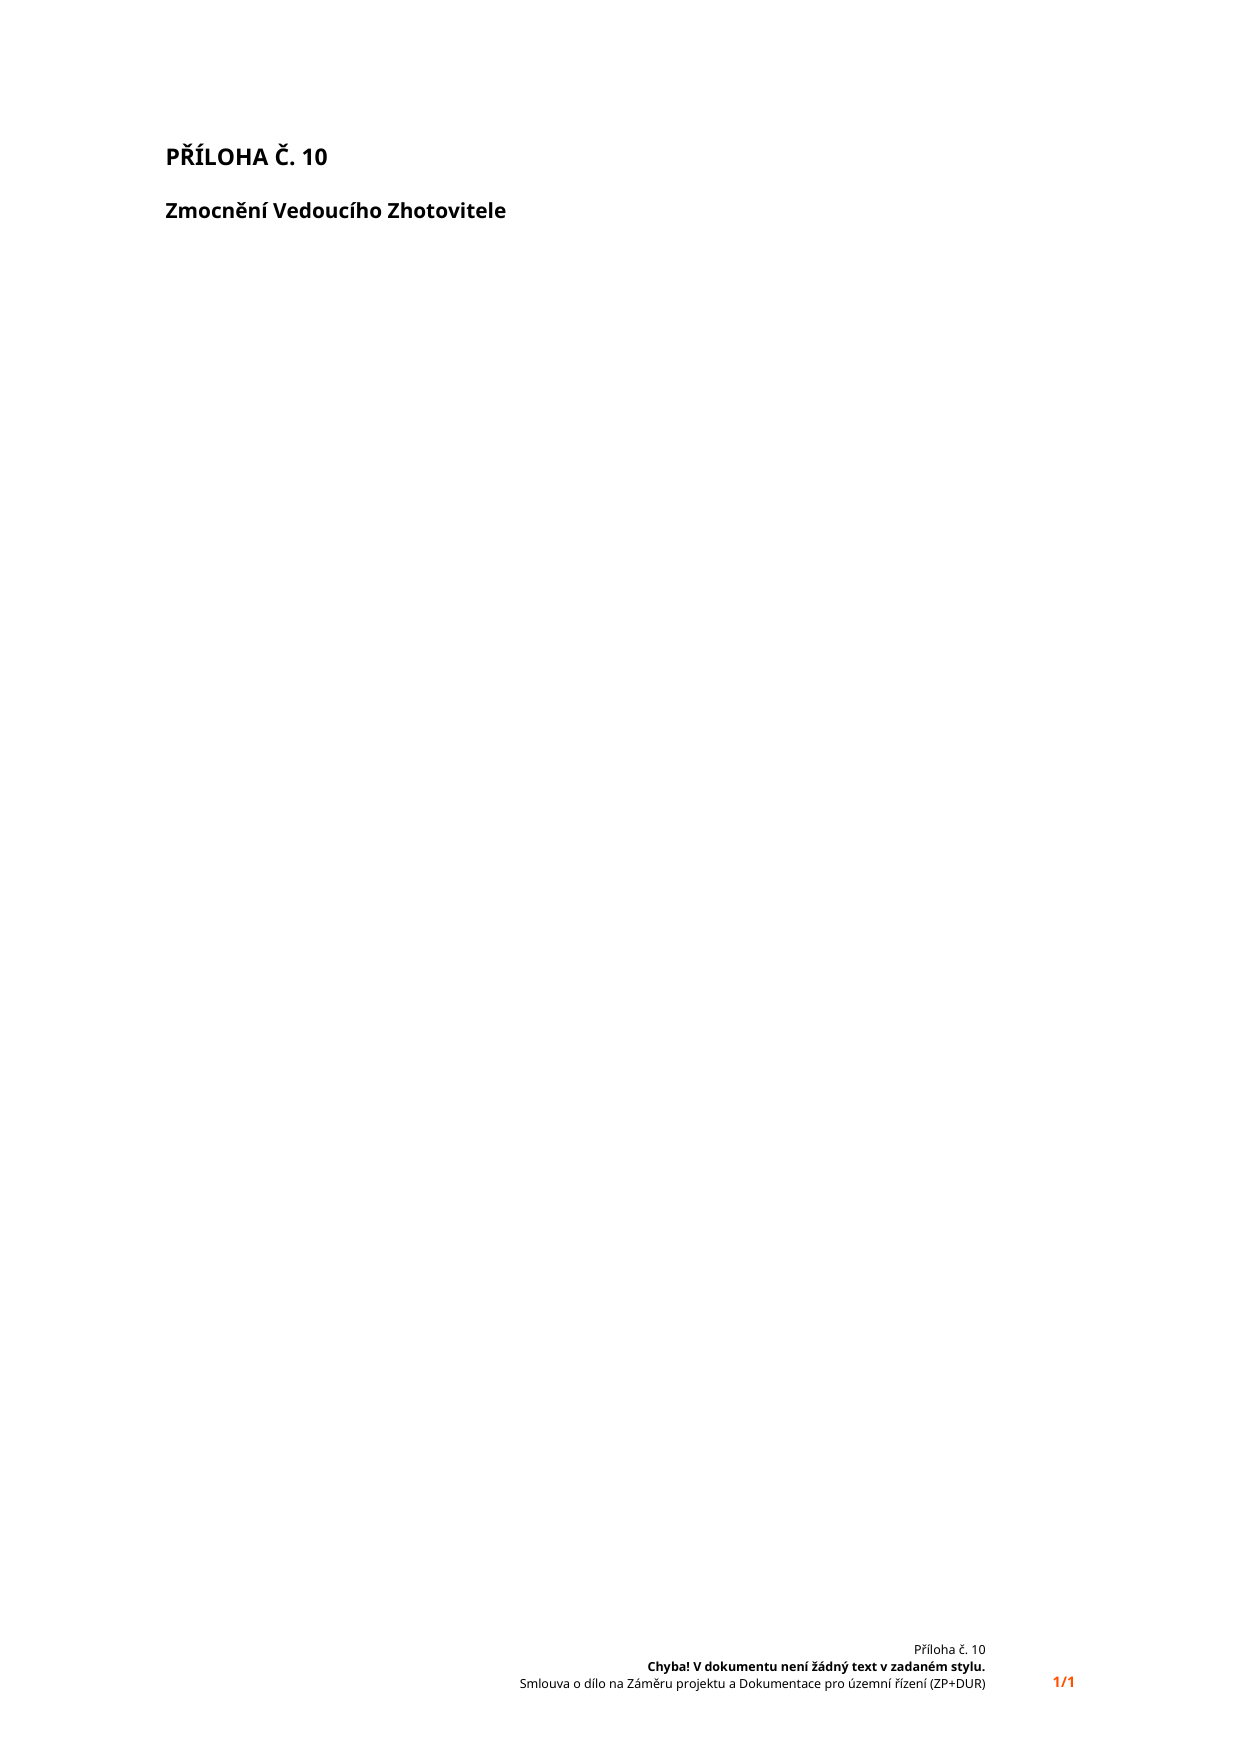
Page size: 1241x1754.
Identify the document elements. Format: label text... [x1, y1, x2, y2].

text Příloha č. 10 [165, 141, 1075, 173]
text Zmocnění Vedoucího Zhotovitele [165, 197, 1075, 225]
